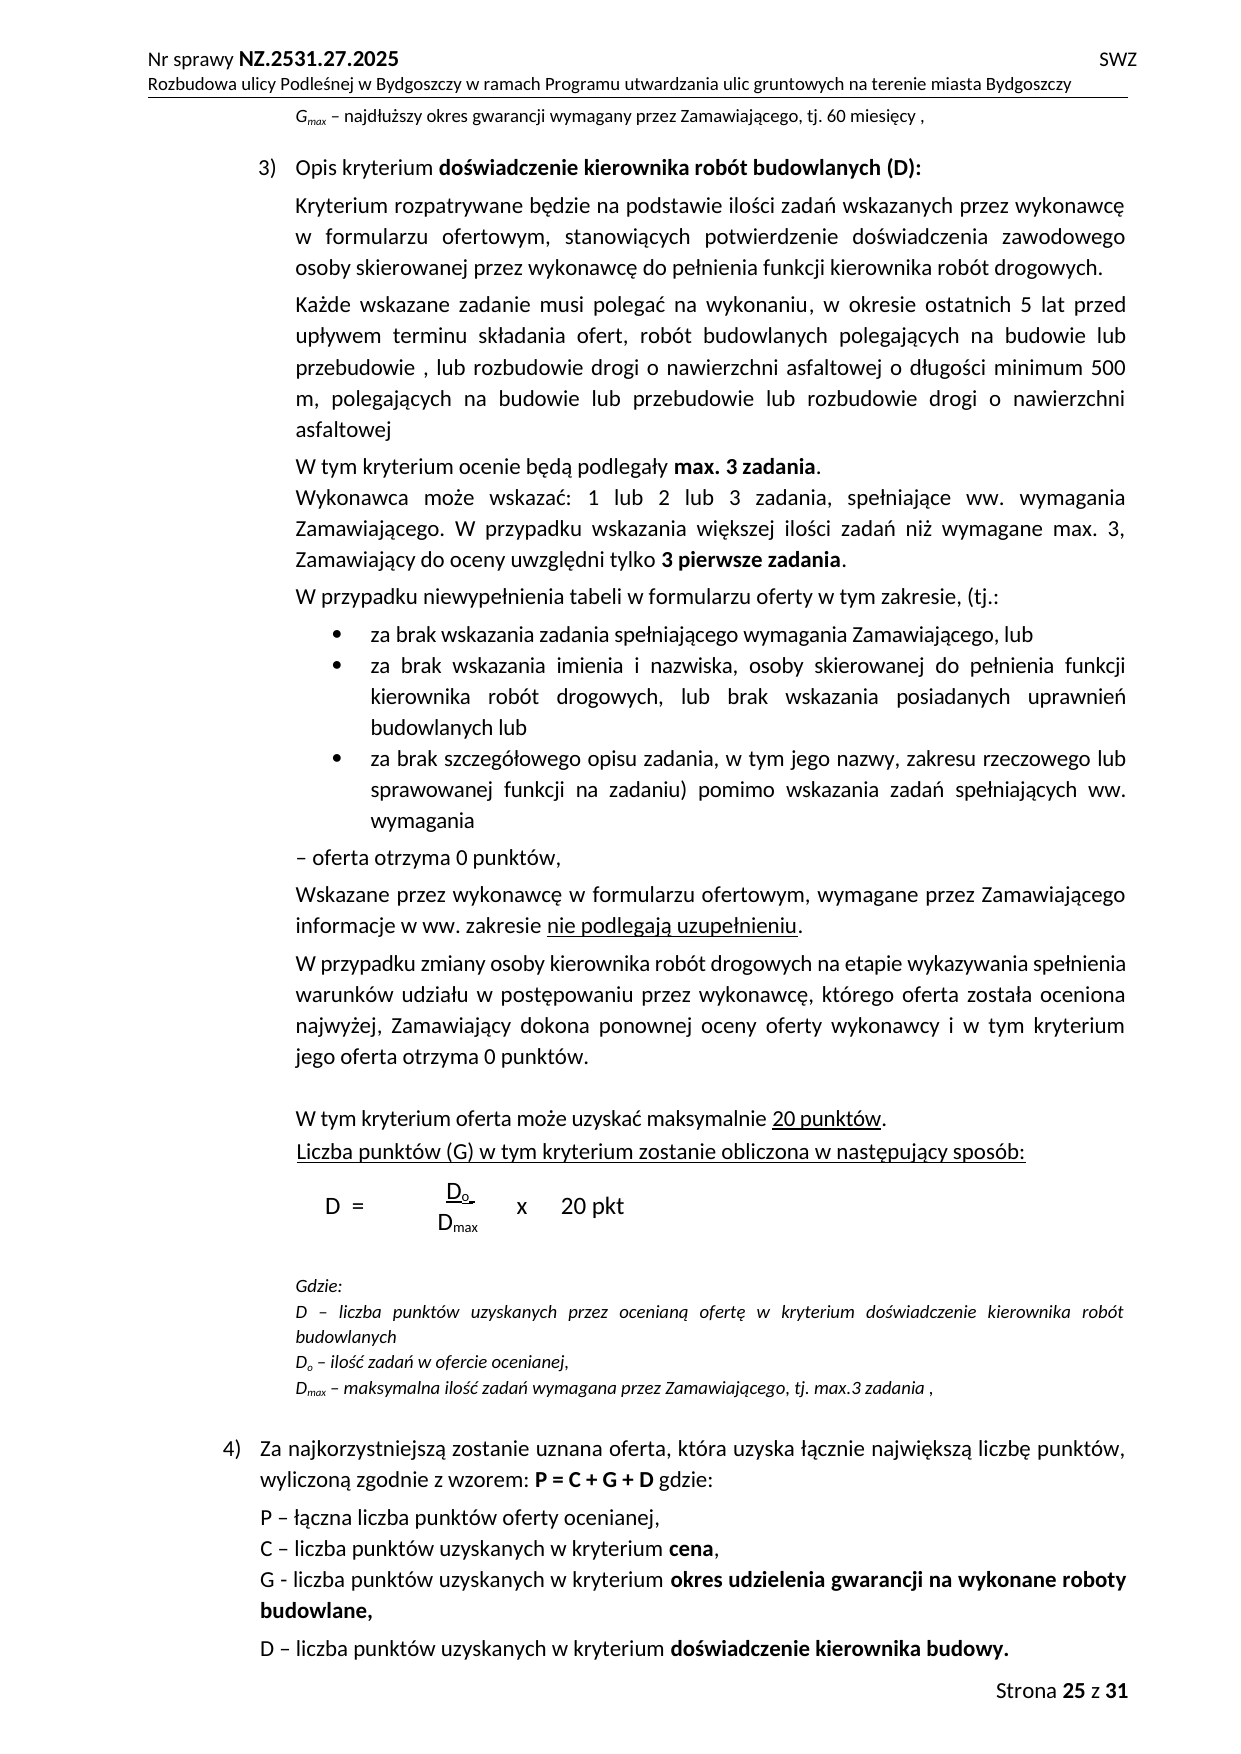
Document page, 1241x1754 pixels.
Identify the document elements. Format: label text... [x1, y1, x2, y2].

text W przypadku niewypełnienia tabeli w formularzu oferty w tym zakresie, (tj.: [295, 582, 1127, 611]
text Każde wskazane zadanie musi polegać na wykonaniu, w okresie ostatnich 5 lat przed upływem terminu składania ofert, robót budowlanych polegających na budowie lub przebudowie , lub rozbudowie drogi o nawierzchni asfaltowej o długości minimum 500 m, polegających na budowie lub przebudowie lub rozbudowie drogi o nawierzchni asfaltowej [295, 291, 1127, 443]
text Kryterium rozpatrywane będzie na podstawie ilości zadań wskazanych przez wykonawcę w formularzu ofertowym, stanowiących potwierdzenie doświadczenia zawodowego osoby skierowanej przez wykonawcę do pełnienia funkcji kierownika robót drogowych. [295, 191, 1127, 281]
text Wskazane przez wykonawcę w formularzu ofertowym, wymagane przez Zamawiającego informacje w ww. zakresie nie podlegają uzupełnieniu. [295, 881, 1127, 940]
text W przypadku zmiany osoby kierownika robót drogowych na etapie wykazywania spełnienia warunków udziału w postępowaniu przez wykonawcę, którego oferta została oceniona najwyżej, Zamawiający dokona ponownej oceny oferty wykonawcy i w tym kryterium jego oferta otrzyma 0 punktów. [295, 949, 1127, 1070]
table_header 20 pkt [553, 1175, 657, 1236]
list Liczba punktów (G) w tym kryterium zostanie obliczona w następujący sposób: [260, 1137, 1127, 1166]
table_header D = [318, 1175, 406, 1236]
list Do – ilość zadań w ofercie ocenianej, [295, 1351, 1127, 1374]
list Za najkorzystniejszą zostanie uznana oferta, która uzyska łącznie największą liczbę punktów, wyliczoną zgodnie z wzorem: P = C + G + D gdzie: [223, 1434, 1127, 1494]
list Dmax – maksymalna ilość zadań wymagana przez Zamawiającego, tj. max.3 zadania , [295, 1376, 1127, 1399]
text D – liczba punktów uzyskanych w kryterium doświadczenie kierownika budowy. [260, 1634, 1127, 1662]
text G - liczba punktów uzyskanych w kryterium okres udzielenia gwarancji na wykonane roboty budowlane, [260, 1565, 1127, 1625]
text C – liczba punktów uzyskanych w kryterium cena, [260, 1534, 1127, 1562]
list Gdzie: [295, 1274, 1127, 1297]
list za brak szczegółowego opisu zadania, w tym jego nazwy, zakresu rzeczowego lub sprawowanej funkcji na zadaniu) pomimo wskazania zadań spełniających ww. wymagania [333, 744, 1127, 834]
list Gmax – najdłuższy okres gwarancji wymagany przez Zamawiającego, tj. 60 miesięcy , [295, 105, 1127, 128]
list Opis kryterium doświadczenie kierownika robót budowlanych (D): [258, 153, 1127, 181]
list D – liczba punktów uzyskanych przez ocenianą ofertę w kryterium doświadczenie kierownika robót budowlanych [295, 1300, 1127, 1348]
table_header Do Dmax [406, 1175, 509, 1236]
text Wykonawca może wskazać: 1 lub 2 lub 3 zadania, spełniające ww. wymagania Zamawiającego. W przypadku wskazania większej ilości zadań niż wymagane max. 3, Zamawiający do oceny uwzględni tylko 3 pierwsze zadania. [295, 483, 1127, 573]
table_header x [509, 1175, 553, 1236]
list za brak wskazania zadania spełniającego wymagania Zamawiającego, lub [333, 620, 1127, 648]
text W tym kryterium oferta może uzyskać maksymalnie 20 punktów. [295, 1104, 1127, 1132]
text – oferta otrzyma 0 punktów, [295, 843, 1127, 871]
text W tym kryterium ocenie będą podlegały max. 3 zadania. [295, 452, 1127, 480]
list za brak wskazania imienia i nazwiska, osoby skierowanej do pełnienia funkcji kierownika robót drogowych, lub brak wskazania posiadanych uprawnień budowlanych lub [333, 651, 1127, 741]
text P – łączna liczba punktów oferty ocenianej, [260, 1503, 1127, 1531]
